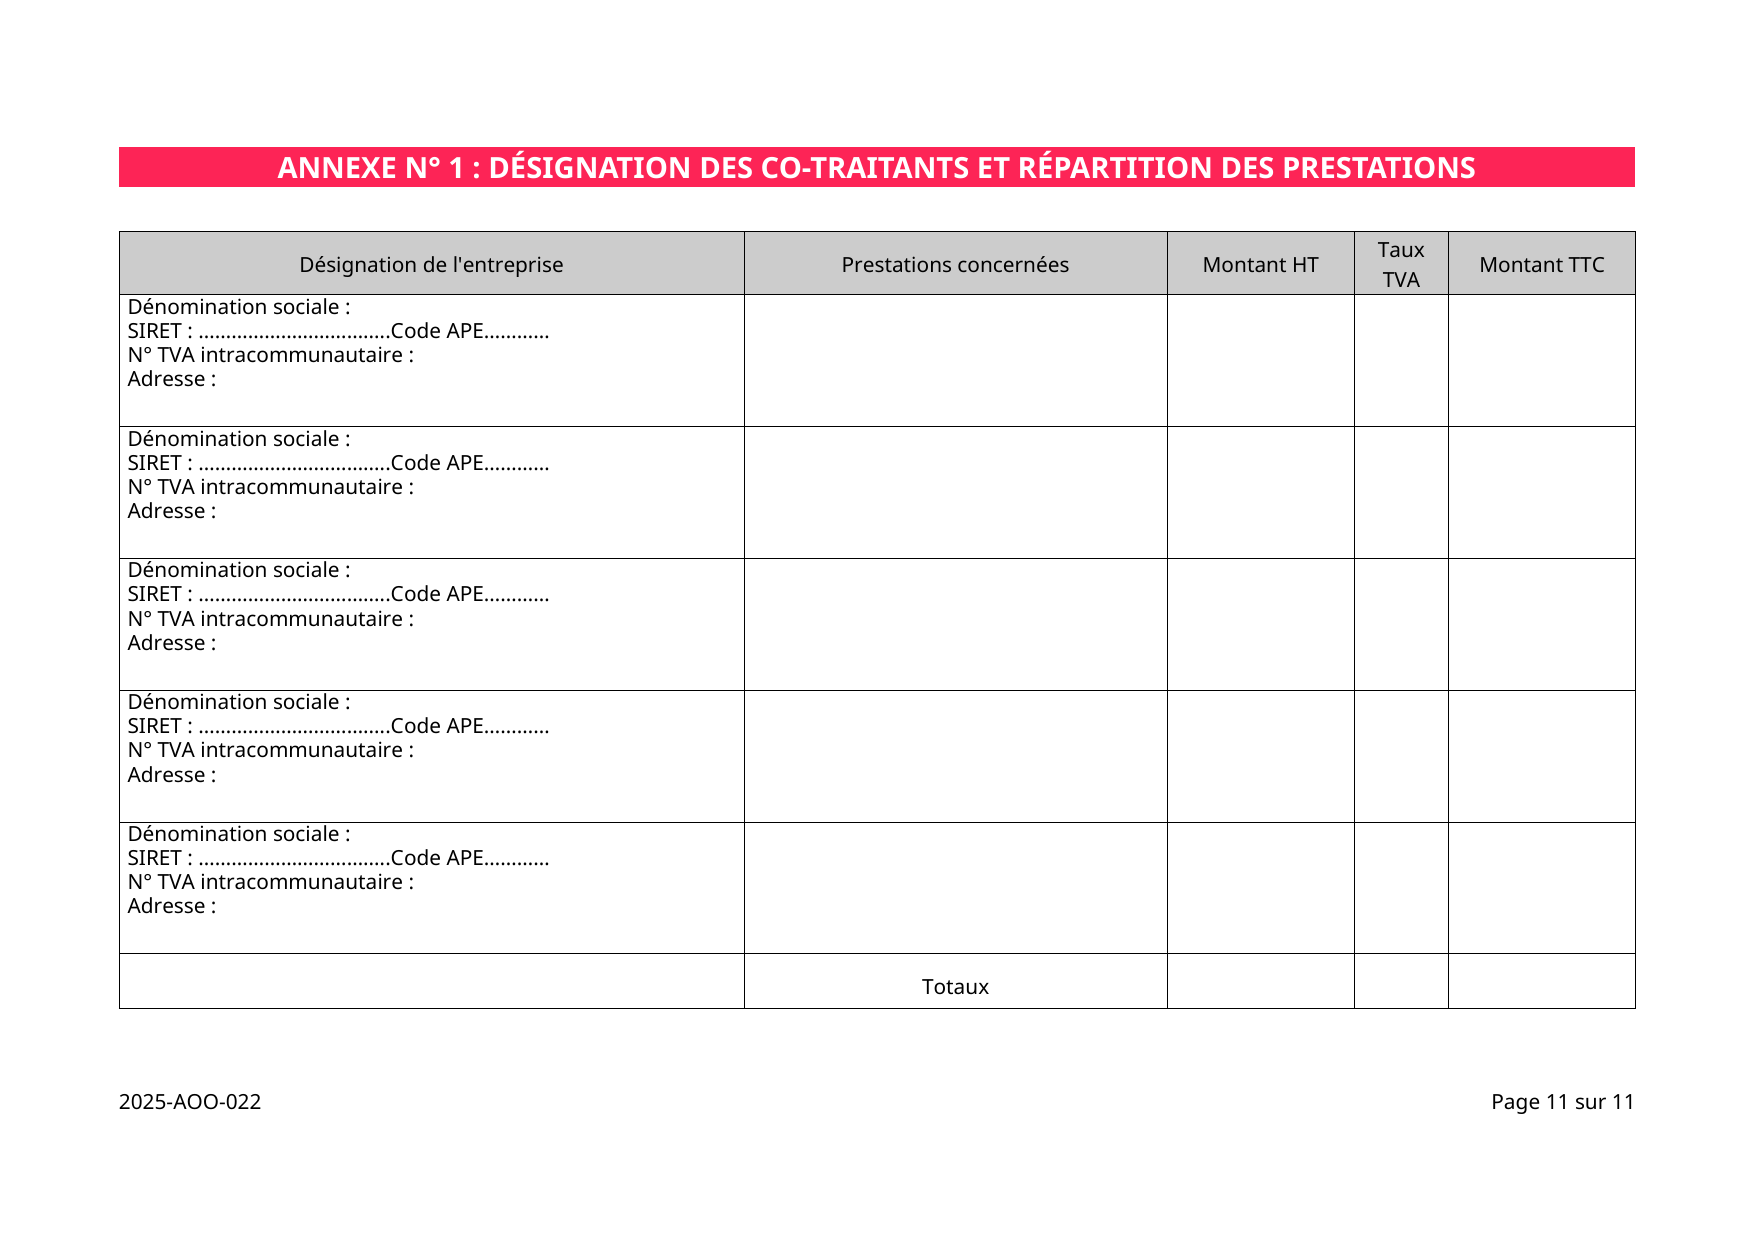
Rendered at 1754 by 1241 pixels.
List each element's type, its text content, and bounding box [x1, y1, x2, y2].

table_cell Totaux [745, 954, 1167, 1008]
subtitle ANNEXE N° 1 : DÉSIGNATION DES CO-TRAITANTS ET RÉPARTITION DES PRESTATIONS [119, 147, 1635, 187]
table_cell [1168, 823, 1354, 953]
table_header Montant HT [1168, 232, 1354, 294]
table_cell Dénomination sociale : SIRET : ………………………….….Code APE………… N° TVA intracommunautaire : Adresse : [120, 295, 744, 426]
table_cell [1449, 427, 1635, 558]
table_header Prestations concernées [745, 232, 1167, 294]
table_cell [1168, 559, 1354, 690]
table_cell [1449, 295, 1635, 426]
table_cell Dénomination sociale : SIRET : ………………………….….Code APE………… N° TVA intracommunautaire : Adresse : [120, 559, 744, 690]
table_cell Dénomination sociale : SIRET : ………………………….….Code APE………… N° TVA intracommunautaire : Adresse : [120, 427, 744, 558]
table_cell [1355, 823, 1448, 953]
table_cell [1355, 295, 1448, 426]
table_cell [1449, 691, 1635, 821]
table_cell [1449, 559, 1635, 690]
table_header Désignation de l'entreprise [120, 232, 744, 294]
table_header Taux TVA [1355, 232, 1448, 294]
table_cell [745, 559, 1167, 690]
table_cell Dénomination sociale : SIRET : ………………………….….Code APE………… N° TVA intracommunautaire : Adresse : [120, 691, 744, 821]
table_cell [1168, 691, 1354, 821]
table_cell [1355, 427, 1448, 558]
table_cell [1355, 954, 1448, 1008]
table_cell [1449, 823, 1635, 953]
table_cell [1168, 427, 1354, 558]
table_cell [745, 295, 1167, 426]
table_cell [120, 954, 744, 1008]
table_cell Dénomination sociale : SIRET : ………………………….….Code APE………… N° TVA intracommunautaire : Adresse : [120, 823, 744, 953]
table_cell [745, 691, 1167, 821]
table_cell [745, 427, 1167, 558]
table_header Montant TTC [1449, 232, 1635, 294]
table_cell [1168, 295, 1354, 426]
table_cell [745, 823, 1167, 953]
table_cell [1355, 691, 1448, 821]
table_cell [1168, 954, 1354, 1008]
table_cell [1355, 559, 1448, 690]
table_cell [1449, 954, 1635, 1008]
